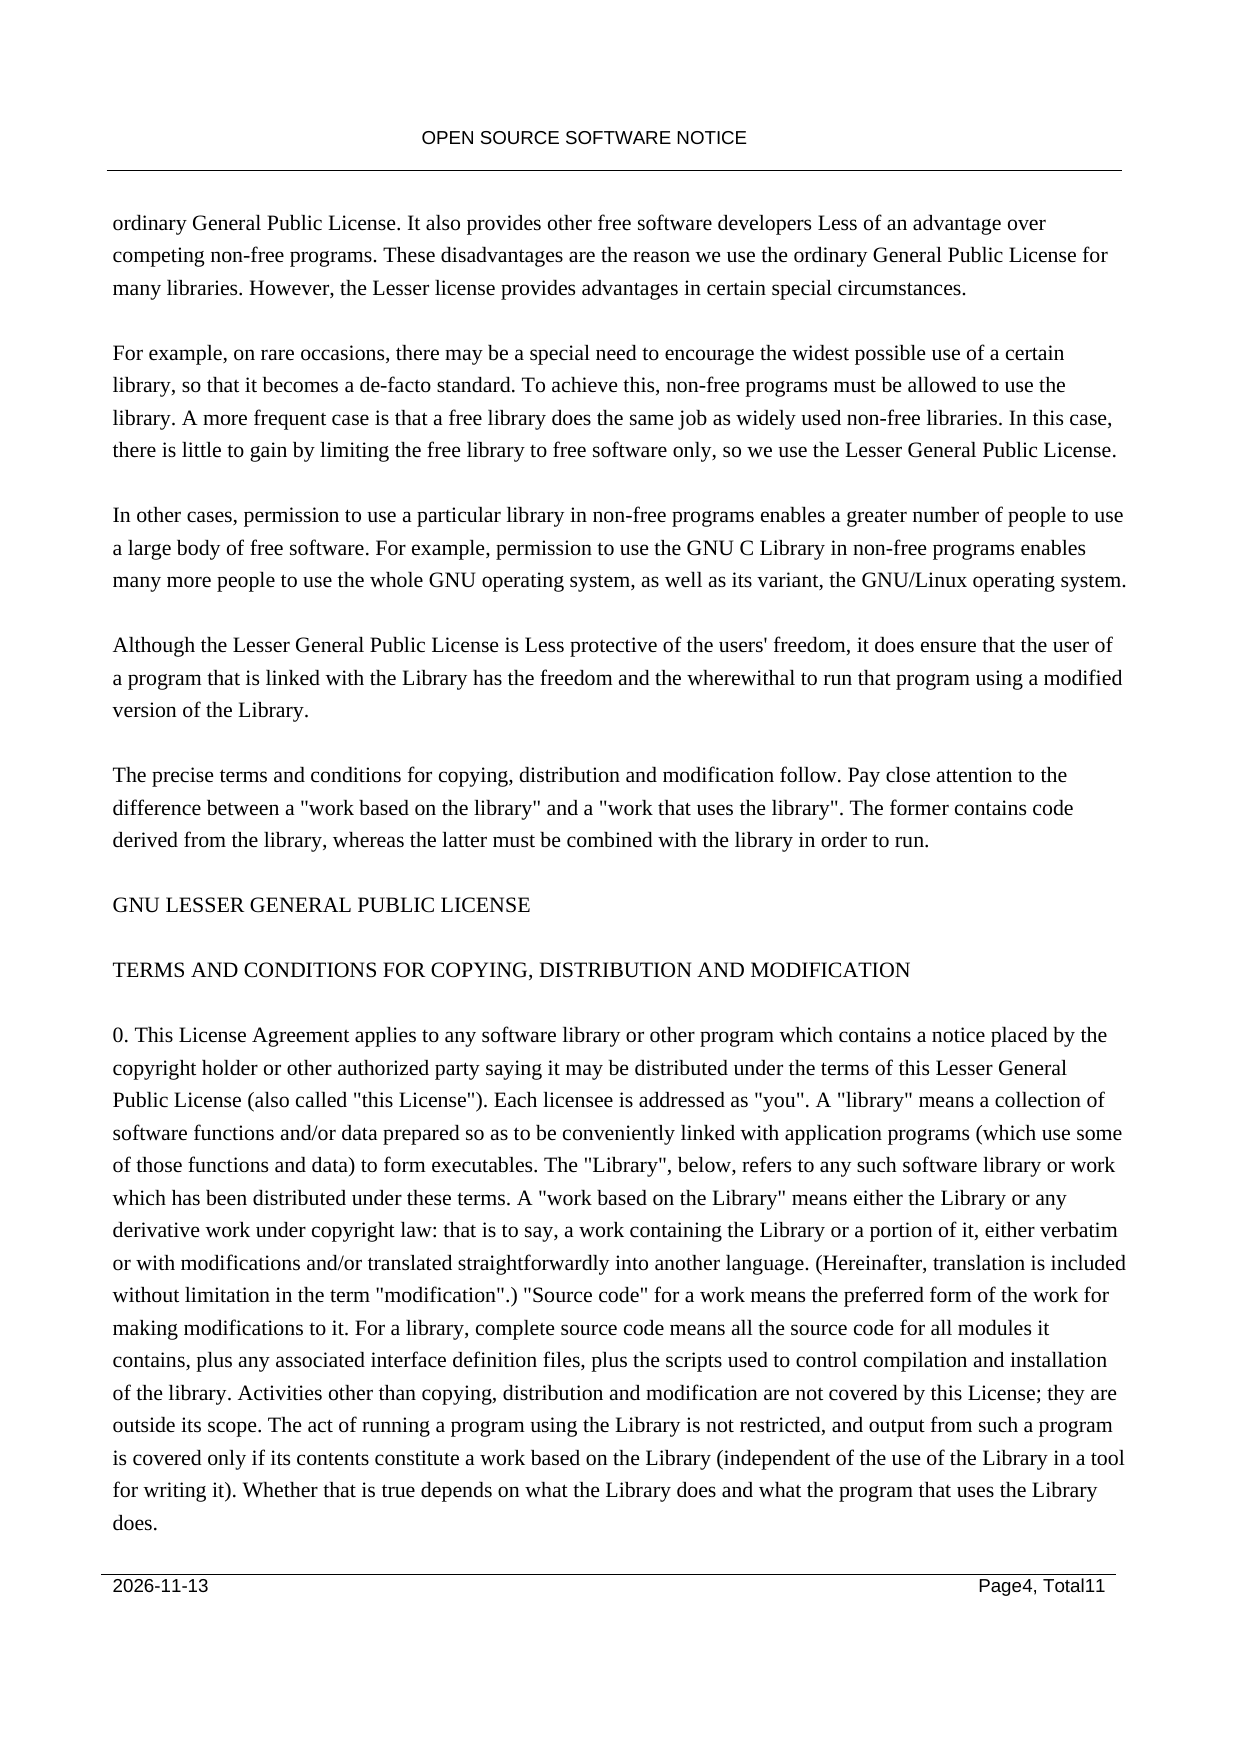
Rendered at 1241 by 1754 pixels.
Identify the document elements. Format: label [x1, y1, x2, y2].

text [112, 206, 1128, 1539]
